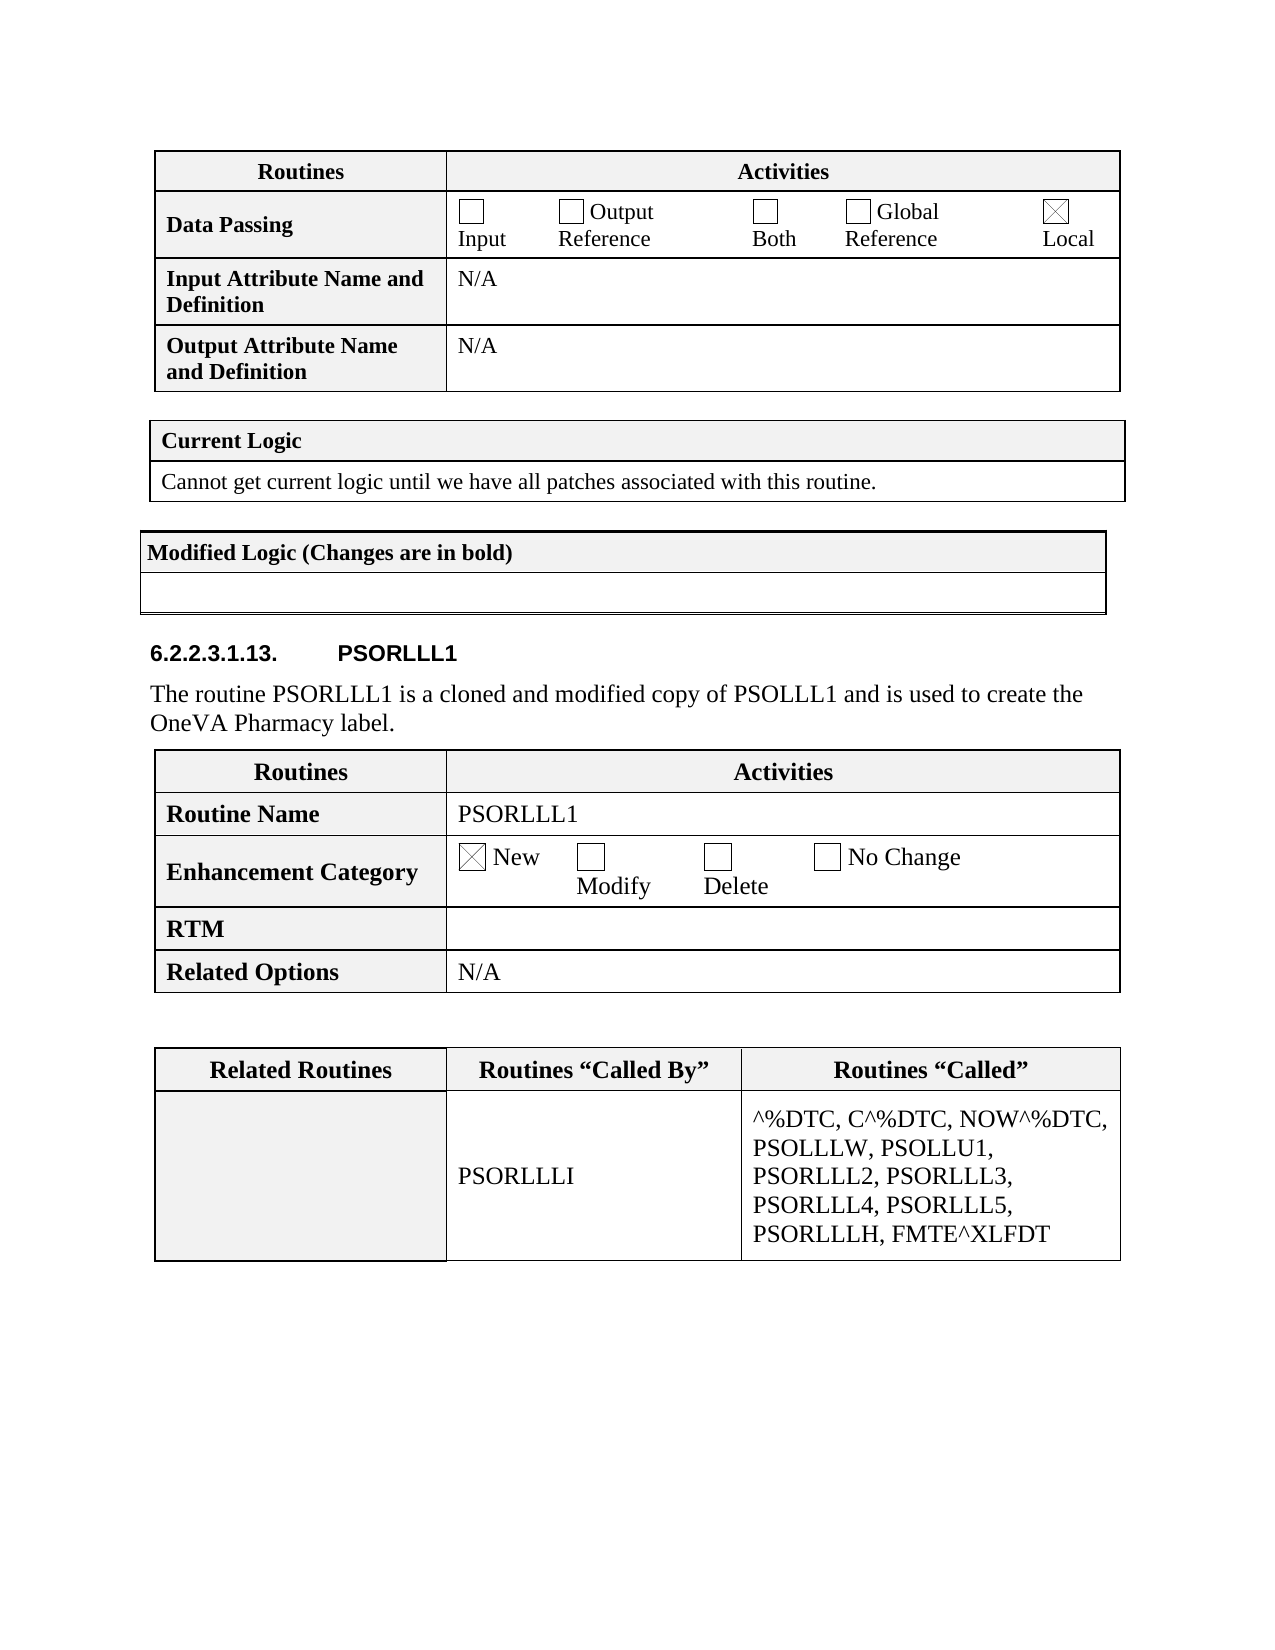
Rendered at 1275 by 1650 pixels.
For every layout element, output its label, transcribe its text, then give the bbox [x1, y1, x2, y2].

table_cell Related Options [156, 951, 446, 992]
table_cell Output Reference [547, 192, 741, 257]
table_cell [156, 1092, 446, 1260]
table_cell PSORLLL1 [447, 793, 1119, 834]
table_cell N/A [447, 326, 1119, 391]
table_header Routines [156, 751, 446, 792]
table_cell Output Attribute Name and Definition [156, 326, 446, 391]
subtitle PSORLLL1 [150, 640, 1125, 666]
text The routine PSORLLL1 is a cloned and modified copy of PSOLLL1 and is used to create the OneVA Pharmacy label. [150, 679, 1125, 736]
table_header Routines [156, 152, 446, 190]
table_cell N/A [447, 259, 1119, 324]
table_cell Delete [692, 836, 801, 906]
table_cell Local [1031, 192, 1119, 257]
table_header Routines “Called By” [447, 1048, 741, 1090]
table_cell N/A [447, 951, 1119, 992]
table_cell Input [447, 192, 547, 257]
table_cell [447, 908, 1119, 949]
table_header Activities [447, 751, 1119, 792]
table_cell ^%DTC, C^%DTC, NOW^%DTC, PSOLLLW, PSOLLU1, PSORLLL2, PSORLLL3, PSORLLL4, PSORLLL5, PSORLLLH, FMTE^XLFDT [742, 1091, 1120, 1260]
table_cell Modify [565, 836, 692, 906]
table_header Activities [447, 152, 1119, 190]
table_header Routines “Called” [742, 1048, 1120, 1090]
table_cell Both [741, 192, 833, 257]
table_cell Global Reference [833, 192, 1031, 257]
table_cell Input Attribute Name and Definition [156, 259, 446, 324]
table_cell No Change [801, 836, 1119, 906]
table_cell PSORLLLI [447, 1091, 741, 1260]
table_cell Data Passing [156, 192, 446, 257]
table_cell Cannot get current logic until we have all patches associated with this routine. [151, 462, 1124, 501]
table_cell New [447, 836, 565, 906]
table_cell Routine Name [156, 793, 446, 834]
table_cell RTM [156, 908, 446, 949]
table_header Current Logic [151, 421, 1124, 460]
table_header Related Routines [156, 1049, 446, 1090]
table_header [141, 573, 1105, 612]
table_cell Enhancement Category [156, 836, 446, 906]
